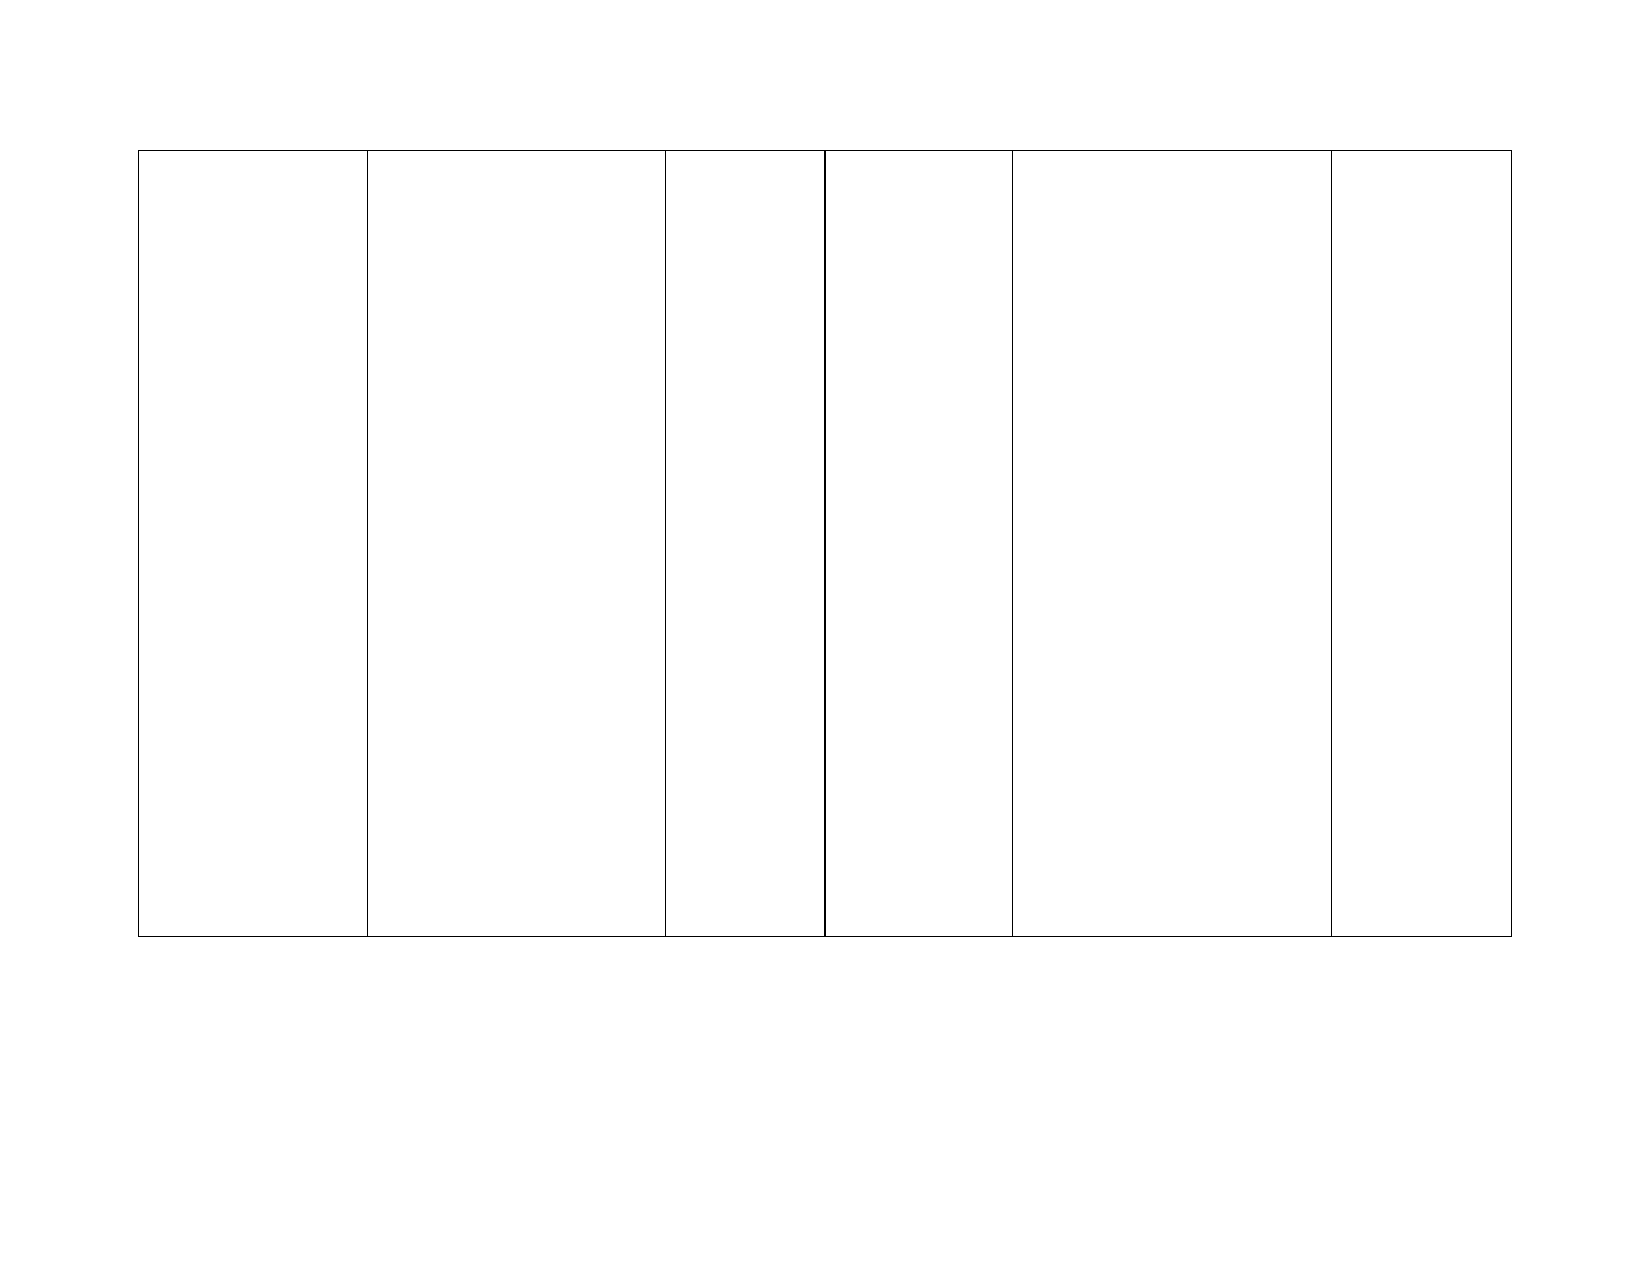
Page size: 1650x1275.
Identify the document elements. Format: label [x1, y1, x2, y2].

table_cell [666, 151, 824, 936]
table_cell [826, 151, 1012, 936]
table_cell [1013, 151, 1331, 936]
table_cell [1332, 151, 1511, 936]
table_cell [368, 151, 665, 936]
table_cell [139, 151, 367, 936]
